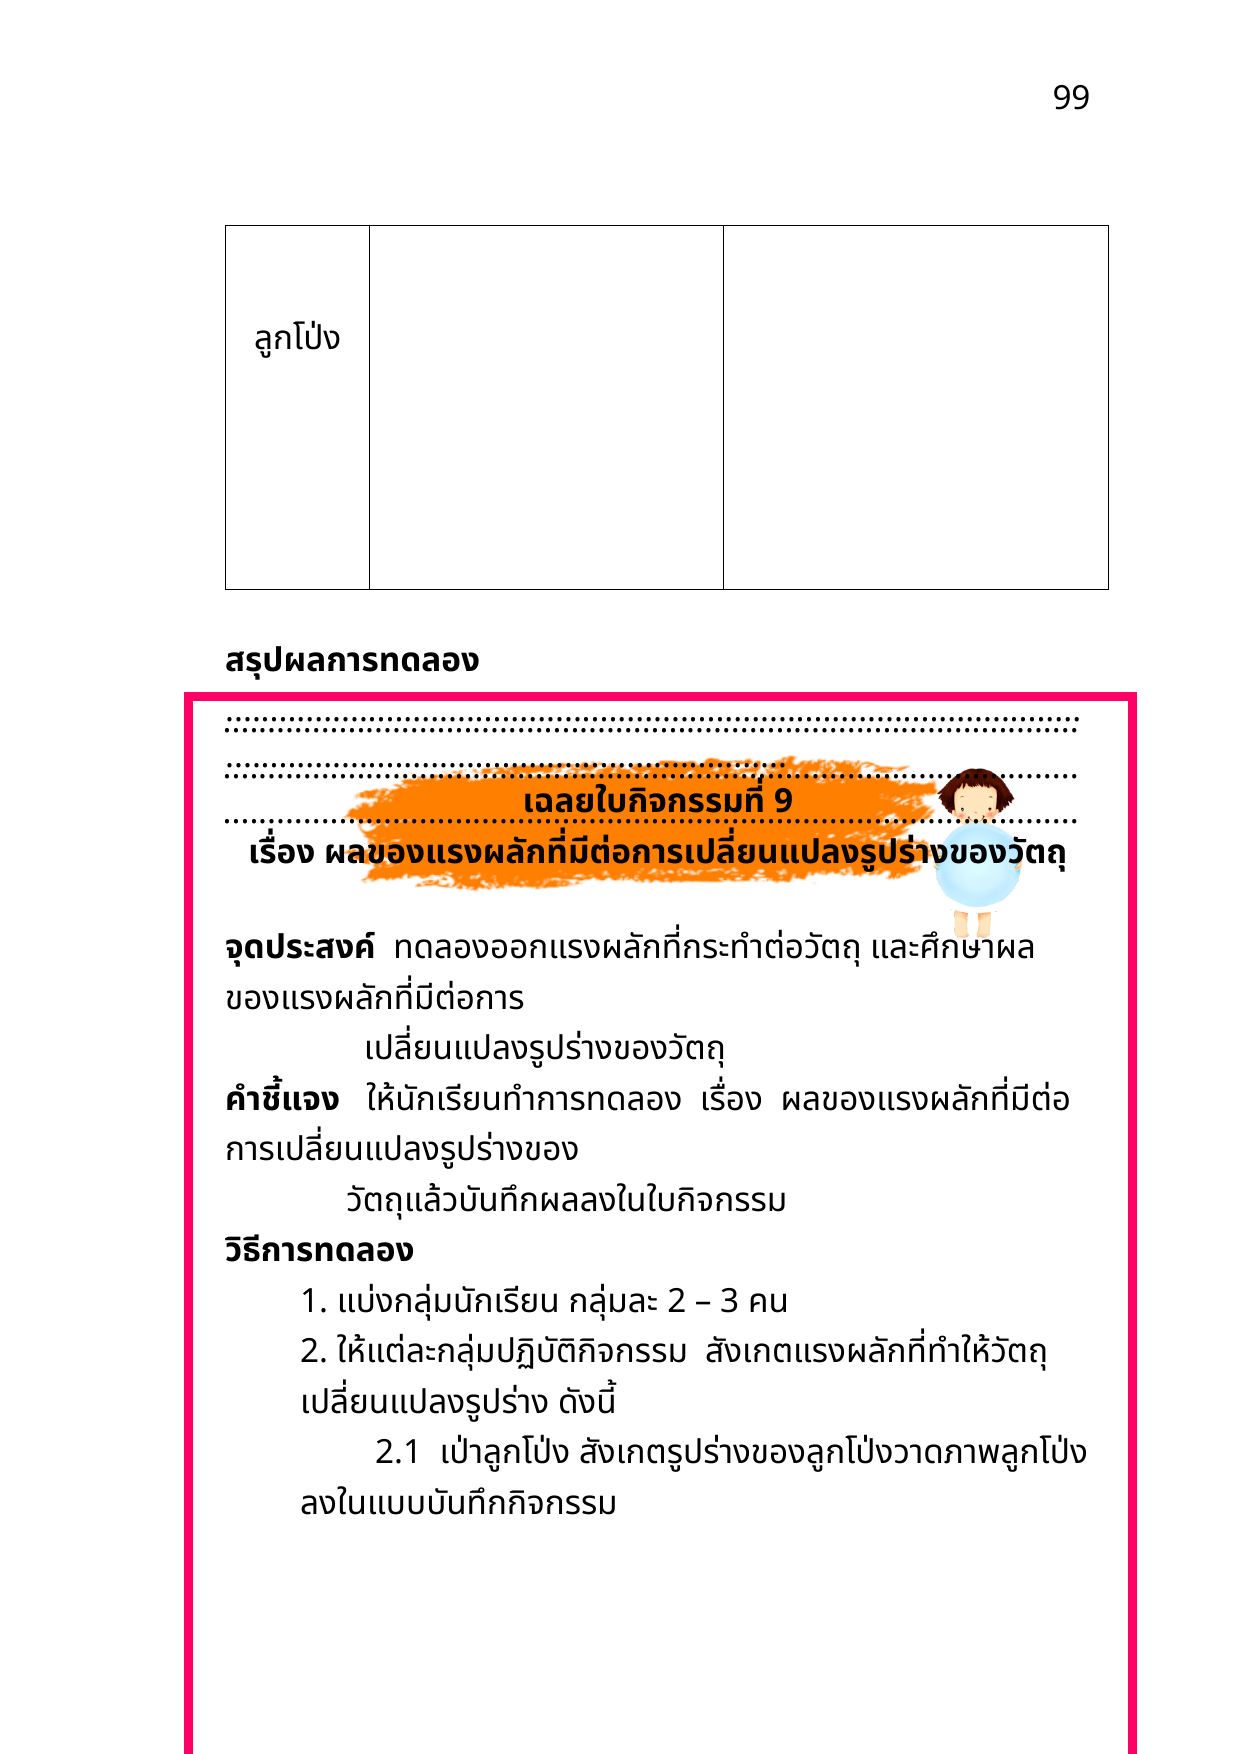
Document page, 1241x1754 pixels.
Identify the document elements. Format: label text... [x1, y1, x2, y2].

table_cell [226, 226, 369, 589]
text วัตถุแล้วบันทึกผลลงในใบกิจกรรม [225, 1176, 1072, 1226]
text จุดประสงค์ ทดลองออกแรงผลักที่กระทำต่อวัตถุ และศึกษาผลของแรงผลักที่มีต่อการ [225, 923, 1072, 1024]
text คำชี้แจง ให้นักเรียนทำการทดลอง เรื่อง ผลของแรงผลักที่มีต่อการเปลี่ยนแปลงรูปร่างของ [225, 1075, 1072, 1176]
text สรุปผลการทดลอง ............................................................................................................................................................... [225, 636, 1090, 692]
text เรื่อง ผลของแรงผลักที่มีต่อการเปลี่ยนแปลงรูปร่างของวัตถุ [225, 828, 1090, 878]
picture [321, 878, 1030, 923]
text สรุปผลการทดลอง ............................................................................................................................................................... [225, 701, 1090, 777]
text 2.1 เป่าลูกโป่ง สังเกตรูปร่างของลูกโป่งวาดภาพลูกโป่งลงในแบบบันทึกกิจกรรม [300, 1428, 1090, 1529]
text 1. แบ่งกลุ่มนักเรียน กลุ่มละ 2 – 3 คน [225, 1276, 1090, 1327]
text วิธีการทดลอง [225, 1226, 1090, 1276]
text เปลี่ยนแปลงรูปร่างของวัตถุ [225, 1024, 1072, 1075]
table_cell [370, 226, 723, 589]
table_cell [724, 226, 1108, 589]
text เฉลยใบกิจกรรมที่ 9 [225, 777, 1090, 828]
text 2. ให้แต่ละกลุ่มปฏิบัติกิจกรรม สังเกตแรงผลักที่ทำให้วัตถุเปลี่ยนแปลงรูปร่าง ดังนี้ [300, 1327, 1090, 1428]
